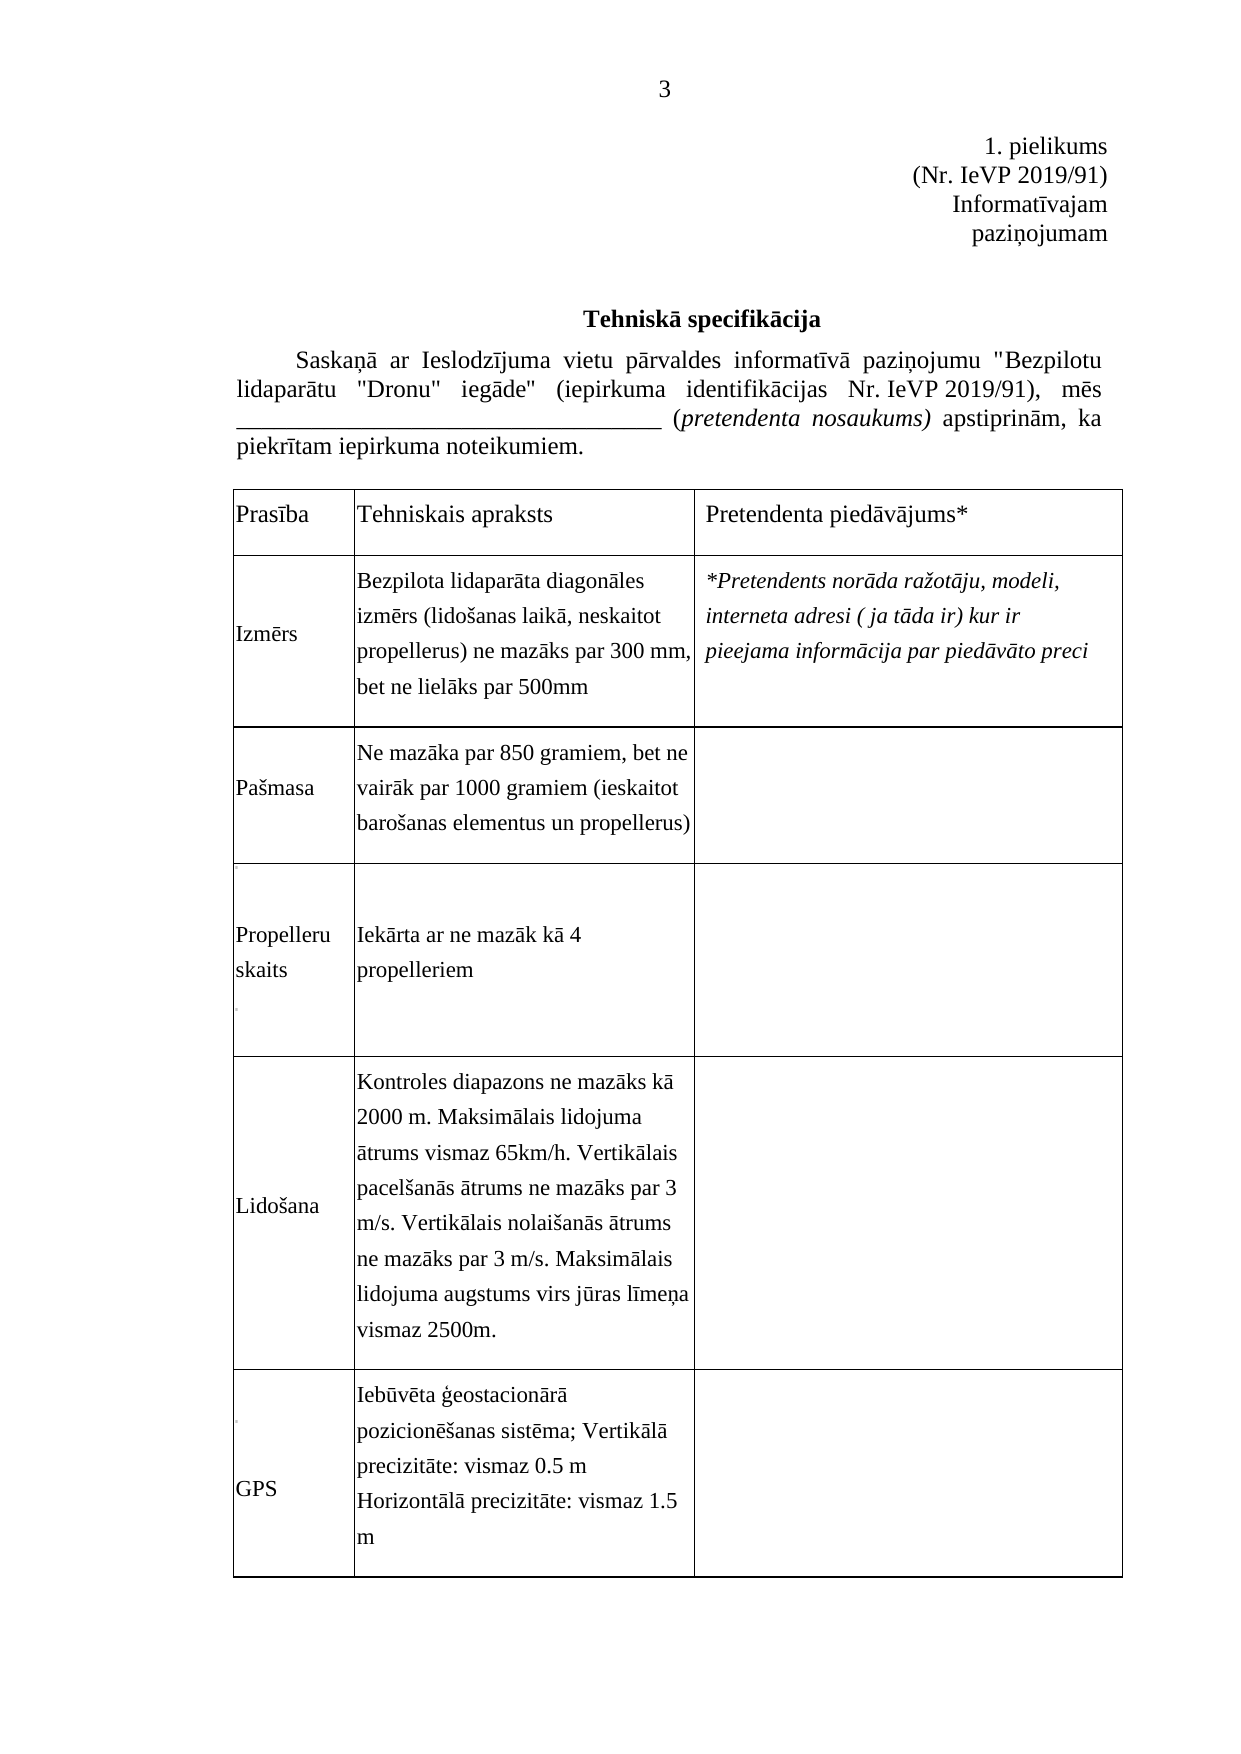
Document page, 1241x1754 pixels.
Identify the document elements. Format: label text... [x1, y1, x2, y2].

table_header Prasība [234, 490, 354, 554]
text Tehniskā specifikācija [222, 304, 1107, 333]
text (Nr. IeVP 2019/91) [886, 160, 1107, 189]
table_cell [695, 728, 1122, 863]
table_cell [695, 1370, 1122, 1576]
text 1. pielikums [886, 131, 1107, 160]
table_cell Pašmasa [234, 728, 354, 863]
table_cell Ne mazāka par 850 gramiem, bet ne vairāk par 1000 gramiem (ieskaitot barošanas elementus un propellerus) [355, 728, 694, 863]
table_header Pretendenta piedāvājums* [695, 490, 1122, 554]
table_cell GPS [234, 1370, 354, 1576]
table_cell Lidošana [234, 1057, 354, 1369]
table_header Tehniskais apraksts [355, 490, 694, 554]
table_cell [695, 864, 1122, 1056]
table_cell Propelleru skaits [234, 864, 354, 1056]
table_cell Kontroles diapazons ne mazāks kā 2000 m. Maksimālais lidojuma ātrums vismaz 65km/h. Vertikālais pacelšanās ātrums ne mazāks par 3 m/s. Vertikālais nolaišanās ātrums ne mazāks par 3 m/s. Maksimālais lidojuma augstums virs jūras līmeņa vismaz 2500m. [355, 1057, 694, 1369]
table_cell Iekārta ar ne mazāk kā 4 propelleriem [355, 864, 694, 1056]
table_cell Iebūvēta ģeostacionārā pozicionēšanas sistēma; Vertikālā precizitāte: vismaz 0.5 m Horizontālā precizitāte: vismaz 1.5 m [355, 1370, 694, 1576]
text Saskaņā ar Ieslodzījuma vietu pārvaldes informatīvā paziņojumu "Bezpilotu lidaparātu "Dronu" iegāde'' (iepirkuma identifikācijas Nr. IeVP 2019/91), mēs __________________________________ (pretendenta nosaukums) apstiprinām, ka piekrītam iepirkuma noteikumiem. [236, 345, 1102, 460]
text Informatīvajam paziņojumam [886, 189, 1107, 246]
table_cell [695, 1057, 1122, 1369]
table_cell Izmērs [234, 556, 354, 726]
table_cell *Pretendents norāda ražotāju, modeli, interneta adresi ( ja tāda ir) kur ir pieejama informācija par piedāvāto preci [695, 556, 1122, 726]
table_cell Bezpilota lidaparāta diagonāles izmērs (lidošanas laikā, neskaitot propellerus) ne mazāks par 300 mm, bet ne lielāks par 500mm [355, 556, 694, 726]
